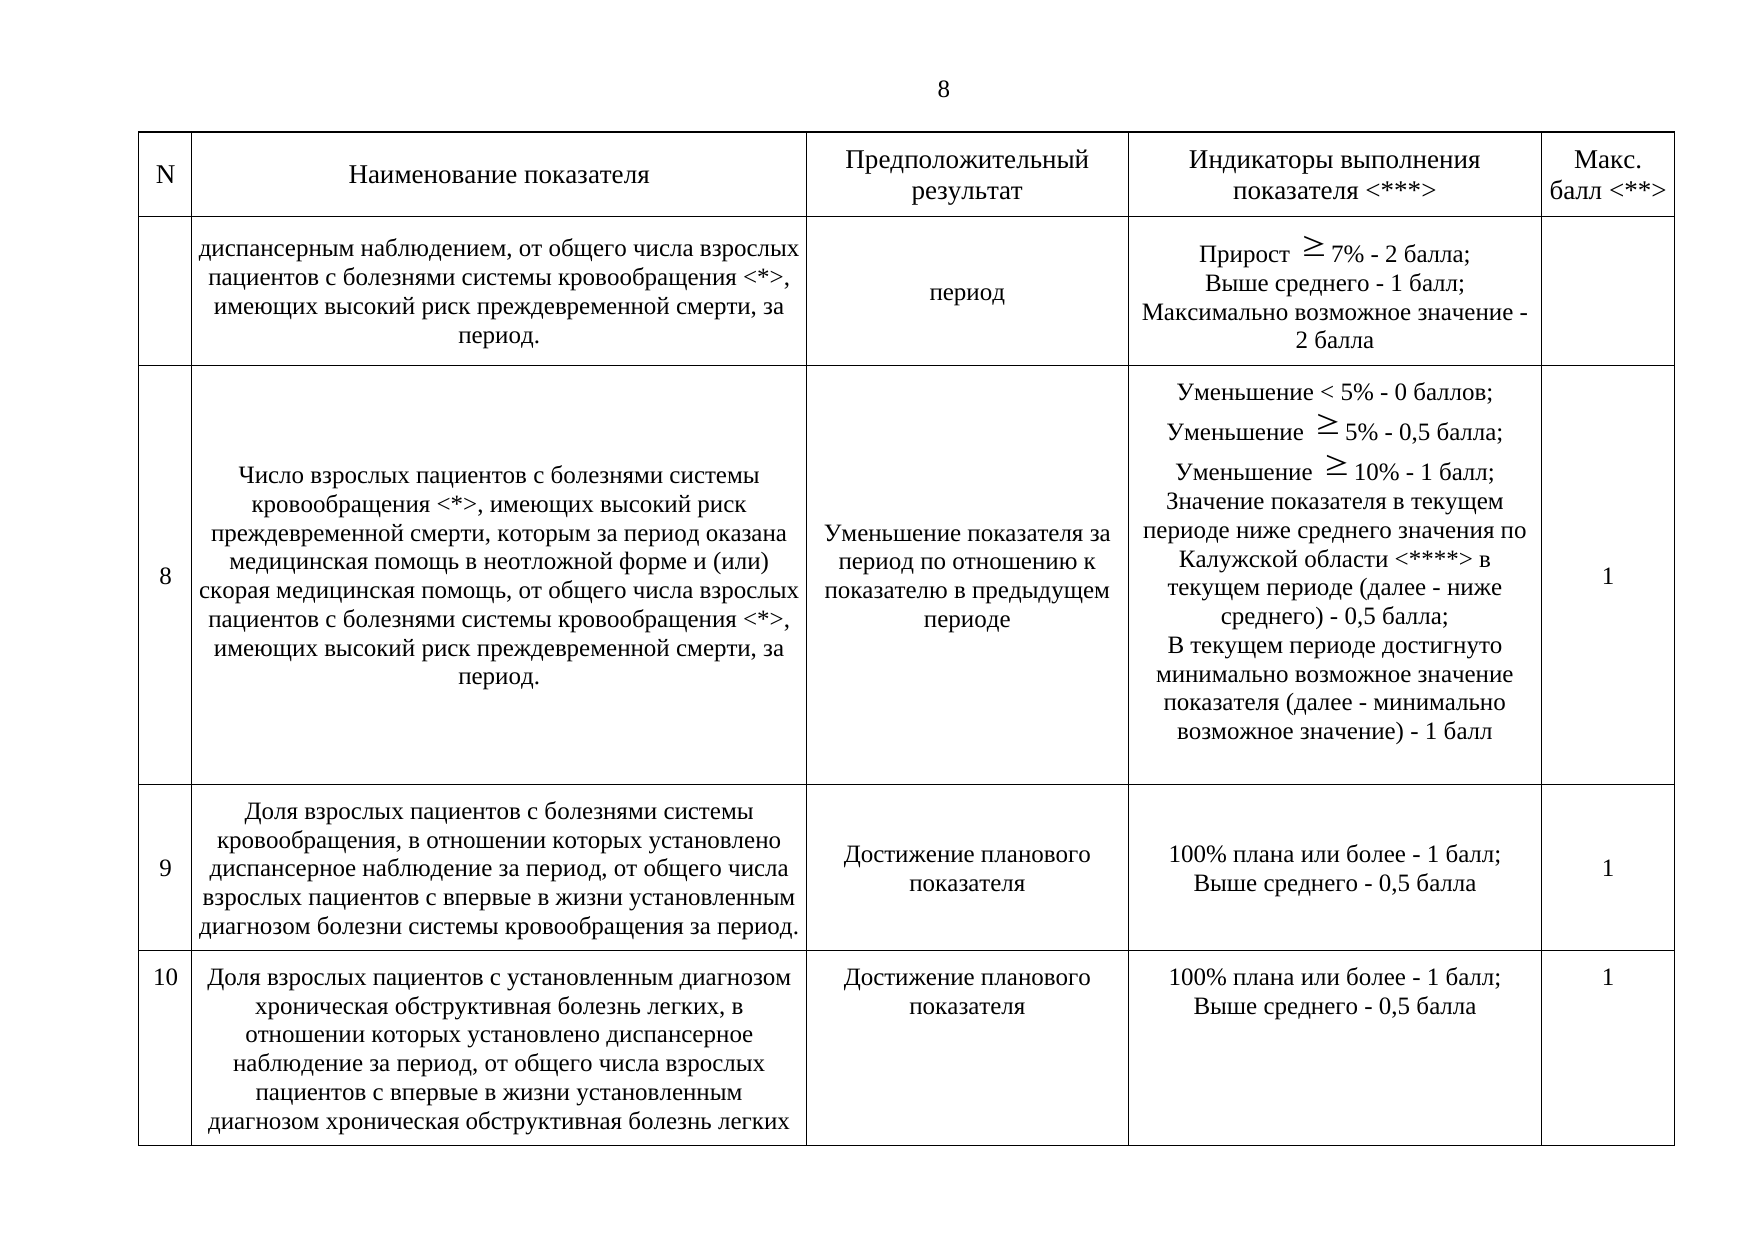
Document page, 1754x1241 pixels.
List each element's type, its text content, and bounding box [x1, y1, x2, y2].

table_cell 1 [1542, 366, 1674, 784]
table_header Наименование показателя [192, 133, 806, 216]
table_cell Достижение планового показателя [807, 951, 1128, 1145]
table_cell 8 [139, 366, 191, 784]
table_cell 2 [1542, 217, 1674, 365]
table_cell Уменьшение < 5% - 0 баллов; Уменьшение 5% - 0,5 балла; Уменьшение 10% - 1 балл; Значение показателя в текущем периоде ниже среднего значения по Калужской области <****> в текущем периоде (далее - ниже среднего) - 0,5 балла; В текущем периоде достигнуто минимально возможное значение показателя (далее - минимально возможное значение) - 1 балл [1129, 366, 1541, 784]
table_cell 100% плана или более - 1 балл; Выше среднего - 0,5 балла [1129, 785, 1541, 950]
table_cell 7 [139, 217, 191, 365]
table_cell 9 [139, 785, 191, 950]
table_cell 10 [139, 951, 191, 1145]
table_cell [807, 217, 1128, 365]
table_header Макс. балл <**> [1542, 133, 1674, 216]
table_cell Достижение планового показателя [807, 785, 1128, 950]
table_cell 1 [1542, 785, 1674, 950]
table_cell 1 [1542, 951, 1674, 1145]
table_header Предположительный результат [807, 133, 1128, 216]
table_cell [1129, 217, 1541, 365]
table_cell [192, 951, 806, 1145]
table_cell Число взрослых пациентов с болезнями системы кровообращения <*>, имеющих высокий риск преждевременной смерти, которым за период оказана медицинская помощь в неотложной форме и (или) скорая медицинская помощь, от общего числа взрослых пациентов с болезнями системы кровообращения <*>, имеющих высокий риск преждевременной смерти, за период. [192, 366, 806, 784]
table_cell Доля взрослых пациентов с болезнями системы кровообращения, в отношении которых установлено диспансерное наблюдение за период, от общего числа взрослых пациентов с впервые в жизни установленным диагнозом болезни системы кровообращения за период. [192, 785, 806, 950]
table_header Индикаторы выполнения показателя <***> [1129, 133, 1541, 216]
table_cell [1129, 951, 1541, 1145]
table_header N [139, 133, 191, 216]
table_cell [192, 217, 806, 365]
table_cell Уменьшение показателя за период по отношению к показателю в предыдущем периоде [807, 366, 1128, 784]
